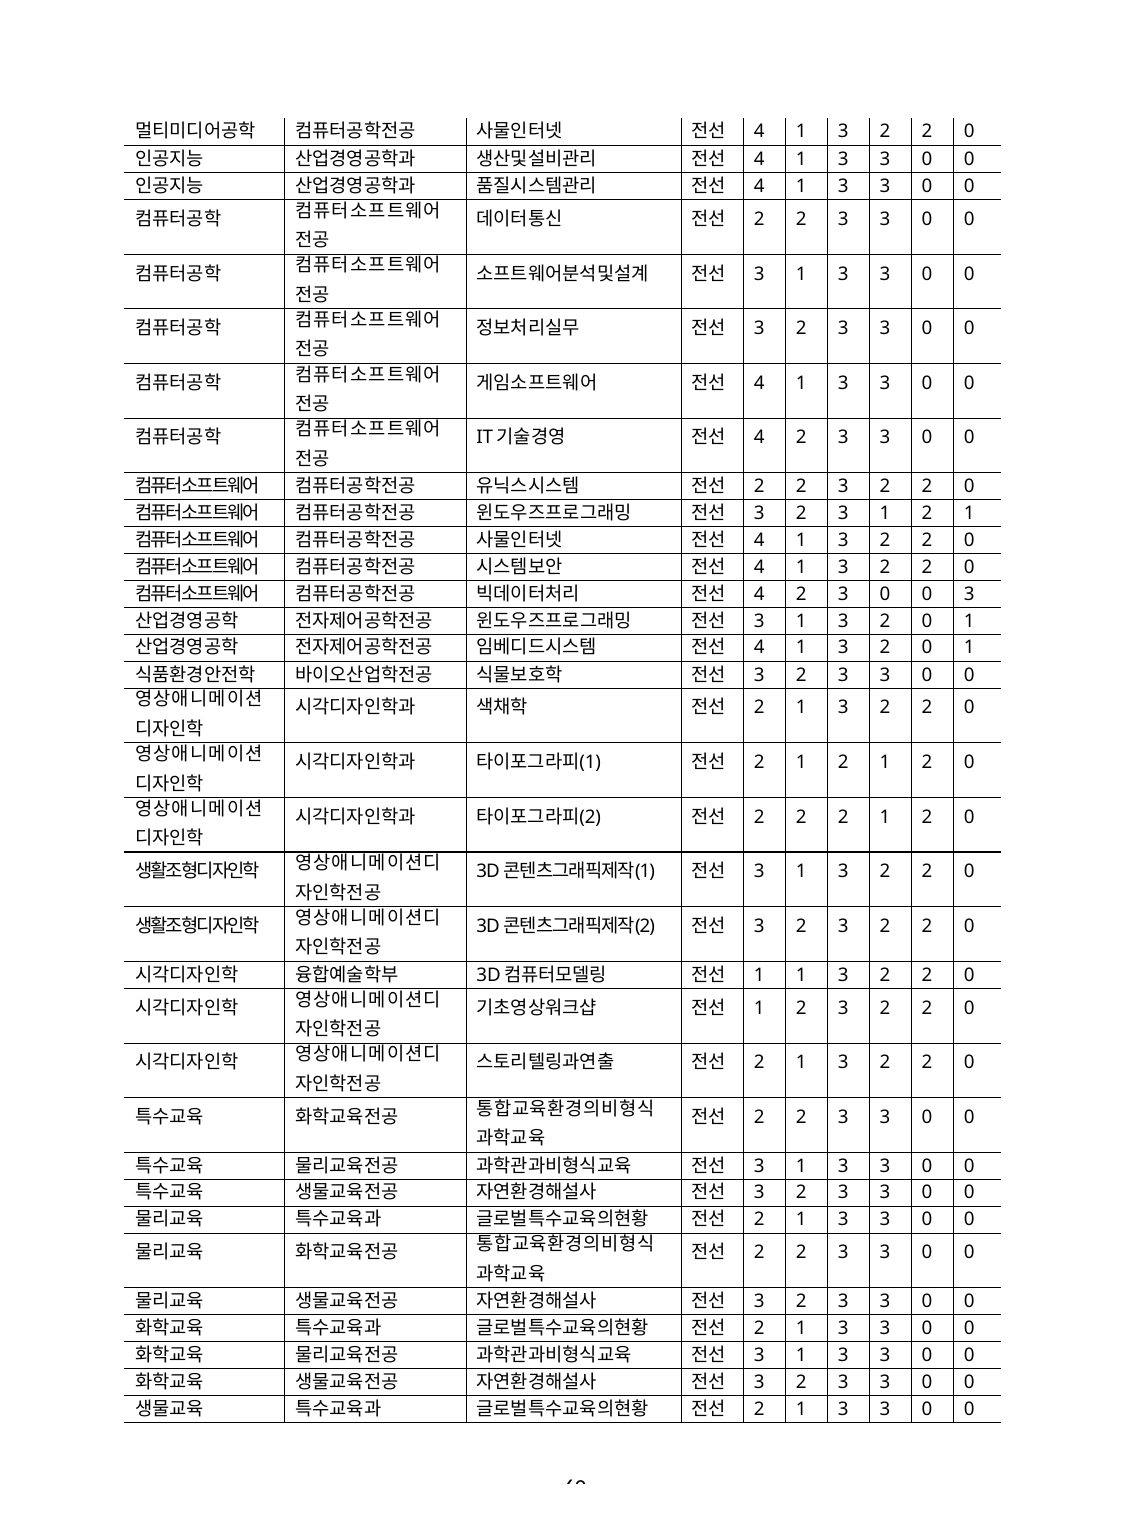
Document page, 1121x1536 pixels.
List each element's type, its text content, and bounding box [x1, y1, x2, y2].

table_cell 화학교육전공 [285, 1098, 466, 1152]
table_cell 3 [744, 1288, 785, 1314]
table_cell 글로벌특수교육의현황 [467, 1207, 681, 1232]
table_cell 영상애니메이션디 자인학전공 [285, 907, 466, 961]
table_cell 0 [954, 146, 1001, 172]
table_cell 산업경영공학과 [285, 173, 466, 199]
table_cell 정보처리실무 [467, 309, 681, 363]
table_cell 전선 [682, 662, 743, 688]
table_cell 3 [828, 1234, 869, 1287]
table_cell 3 [828, 173, 869, 199]
table_cell 2 [870, 554, 911, 580]
table_cell 2 [912, 798, 953, 851]
table_cell 임베디드시스템 [467, 635, 681, 661]
table_cell 영상애니메이션디 자인학전공 [285, 1044, 466, 1097]
table_header 1 [786, 118, 827, 145]
table_cell 전선 [682, 1342, 743, 1368]
table_cell 2 [744, 798, 785, 851]
table_cell 4 [744, 146, 785, 172]
table_cell 3 [828, 581, 869, 607]
table_cell 3 [828, 255, 869, 308]
table_cell 컴퓨터소프트웨어 전공 [285, 364, 466, 418]
table_cell 1 [786, 608, 827, 634]
table_cell 1 [954, 500, 1001, 526]
table_cell 0 [954, 1315, 1001, 1341]
table_cell 화학교육 [124, 1369, 284, 1395]
table_cell 0 [912, 1288, 953, 1314]
table_cell 0 [912, 1207, 953, 1232]
table_cell 2 [786, 581, 827, 607]
table_cell 3 [828, 608, 869, 634]
table_cell 데이터통신 [467, 200, 681, 253]
table_cell 0 [912, 419, 953, 472]
table_cell 1 [786, 853, 827, 906]
table_cell 사물인터넷 [467, 527, 681, 553]
table_cell 특수교육과 [285, 1207, 466, 1232]
table_cell 0 [912, 581, 953, 607]
table_cell 스토리텔링과연출 [467, 1044, 681, 1097]
table_cell 3 [828, 989, 869, 1042]
table_cell 물리교육 [124, 1234, 284, 1287]
table_cell 2 [912, 1044, 953, 1097]
table_cell 0 [954, 1180, 1001, 1206]
table_cell 2 [912, 500, 953, 526]
table_cell 0 [912, 1342, 953, 1368]
table_cell 0 [870, 581, 911, 607]
table_cell 색채학 [467, 689, 681, 742]
table_cell 3 [828, 473, 869, 499]
table_cell 3 [828, 907, 869, 961]
table_cell 인공지능 [124, 173, 284, 199]
table_cell 3 [828, 500, 869, 526]
table_cell 3 [870, 1207, 911, 1232]
table_cell 0 [912, 662, 953, 688]
table_cell 0 [954, 255, 1001, 308]
table_cell 1 [786, 364, 827, 418]
table_cell 전선 [682, 853, 743, 906]
table_cell 0 [954, 1369, 1001, 1395]
table_cell 전선 [682, 364, 743, 418]
table_cell 융합예술학부 [285, 962, 466, 988]
table_cell 컴퓨터소프트웨어 [124, 581, 284, 607]
table_cell 1 [786, 527, 827, 553]
table_cell 2 [870, 853, 911, 906]
table_cell 3 [828, 635, 869, 661]
table_cell 컴퓨터공학 [124, 255, 284, 308]
table_cell 3 [828, 1369, 869, 1395]
table_cell 영상애니메이션 디자인학 [124, 689, 284, 742]
table_cell 바이오산업학전공 [285, 662, 466, 688]
table_cell 3 [870, 1098, 911, 1152]
table_cell 컴퓨터공학 [124, 364, 284, 418]
table_cell 자연환경해설사 [467, 1369, 681, 1395]
table_cell 3 [744, 853, 785, 906]
table_cell 3 [870, 1315, 911, 1341]
table_cell 4 [744, 364, 785, 418]
table_cell 3 [828, 554, 869, 580]
table_cell 1 [744, 989, 785, 1042]
table_cell 컴퓨터공학전공 [285, 500, 466, 526]
table_cell 4 [744, 173, 785, 199]
table_cell 1 [786, 173, 827, 199]
table_cell 4 [744, 527, 785, 553]
table_cell 전선 [682, 173, 743, 199]
table_cell 3 [828, 962, 869, 988]
table_cell 3 [828, 146, 869, 172]
table_cell 2 [744, 1315, 785, 1341]
table_cell 2 [786, 1369, 827, 1395]
table_cell 생물교육 [124, 1396, 284, 1422]
table_cell 생물교육전공 [285, 1369, 466, 1395]
table_cell 4 [744, 581, 785, 607]
table_cell 0 [954, 1044, 1001, 1097]
table_cell 2 [912, 473, 953, 499]
table_cell 전선 [682, 554, 743, 580]
table_cell 2 [744, 1098, 785, 1152]
table_cell 0 [912, 635, 953, 661]
table_header 3 [828, 118, 869, 145]
table_cell 1 [786, 1315, 827, 1341]
table_cell 1 [954, 608, 1001, 634]
table_cell 0 [954, 1342, 1001, 1368]
table_cell 컴퓨터공학전공 [285, 527, 466, 553]
table_cell 3 [828, 1207, 869, 1232]
table_cell 시스템보안 [467, 554, 681, 580]
table_header 컴퓨터공학전공 [285, 118, 466, 145]
table_cell 3 [744, 500, 785, 526]
table_cell 1 [786, 689, 827, 742]
table_cell 2 [744, 1396, 785, 1422]
table_cell 전선 [682, 1207, 743, 1232]
table_cell 1 [870, 743, 911, 797]
table_cell 4 [744, 635, 785, 661]
table_cell 2 [744, 473, 785, 499]
table_header 사물인터넷 [467, 118, 681, 145]
table_cell 영상애니메이션 디자인학 [124, 798, 284, 851]
table_cell 특수교육과 [285, 1396, 466, 1422]
table_cell 0 [912, 200, 953, 253]
table_cell 2 [870, 962, 911, 988]
table_cell 0 [954, 1288, 1001, 1314]
table_cell 전선 [682, 962, 743, 988]
table_cell 특수교육과 [285, 1315, 466, 1341]
table_cell 전선 [682, 798, 743, 851]
table_cell 1 [786, 1153, 827, 1178]
table_cell 글로벌특수교육의현황 [467, 1396, 681, 1422]
table_cell 전선 [682, 309, 743, 363]
table_cell 0 [912, 1180, 953, 1206]
table_cell 2 [786, 1288, 827, 1314]
table_cell 전선 [682, 1369, 743, 1395]
table_cell 0 [912, 1315, 953, 1341]
table_cell 컴퓨터소프트웨어 전공 [285, 200, 466, 253]
table_cell 0 [954, 419, 1001, 472]
table_cell 3 [870, 662, 911, 688]
table_cell 3 [828, 1098, 869, 1152]
table_cell 0 [954, 173, 1001, 199]
table_cell 0 [954, 989, 1001, 1042]
table_cell 식물보호학 [467, 662, 681, 688]
table_cell 3 [828, 527, 869, 553]
table_cell 기초영상워크샵 [467, 989, 681, 1042]
table_cell 3 [870, 255, 911, 308]
table_cell 영상애니메이션디 자인학전공 [285, 853, 466, 906]
table_cell 물리교육 [124, 1207, 284, 1232]
table_cell 2 [786, 473, 827, 499]
table_cell 1 [870, 500, 911, 526]
table_cell 2 [870, 989, 911, 1042]
table_cell 특수교육 [124, 1153, 284, 1178]
table_cell 2 [744, 1234, 785, 1287]
table_cell 소프트웨어분석및설계 [467, 255, 681, 308]
table_cell 3 [744, 662, 785, 688]
table_cell 전선 [682, 500, 743, 526]
table_cell 0 [954, 689, 1001, 742]
table_cell 과학관과비형식교육 [467, 1153, 681, 1178]
table_cell 2 [912, 527, 953, 553]
table_cell 윈도우즈프로그래밍 [467, 608, 681, 634]
table_cell 0 [954, 962, 1001, 988]
table_cell 1 [786, 635, 827, 661]
table_cell 0 [912, 1234, 953, 1287]
table_header 4 [744, 118, 785, 145]
table_cell 전선 [682, 200, 743, 253]
table_cell 0 [912, 1098, 953, 1152]
table_cell 산업경영공학 [124, 635, 284, 661]
table_cell 0 [954, 907, 1001, 961]
table_header 멀티미디어공학 [124, 118, 284, 145]
table_cell 전선 [682, 146, 743, 172]
table_cell 3 [828, 1153, 869, 1178]
table_cell 2 [786, 907, 827, 961]
table_cell 시각디자인학과 [285, 743, 466, 797]
table_cell 0 [912, 1369, 953, 1395]
table_cell 1 [786, 554, 827, 580]
table_cell 품질시스템관리 [467, 173, 681, 199]
table_cell 컴퓨터소프트웨어 [124, 527, 284, 553]
table_cell 0 [954, 743, 1001, 797]
table_cell 2 [912, 689, 953, 742]
table_cell 1 [954, 635, 1001, 661]
table_cell 3 [870, 1342, 911, 1368]
table_cell 빅데이터처리 [467, 581, 681, 607]
table_cell 물리교육전공 [285, 1153, 466, 1178]
table_cell 4 [744, 554, 785, 580]
table_cell 2 [786, 200, 827, 253]
table_cell 특수교육 [124, 1180, 284, 1206]
table_cell 3 [828, 1342, 869, 1368]
table_cell 컴퓨터소프트웨어 전공 [285, 419, 466, 472]
table_cell 전자제어공학전공 [285, 608, 466, 634]
table_cell 윈도우즈프로그래밍 [467, 500, 681, 526]
table_cell 3 [744, 1180, 785, 1206]
table_cell 3 [828, 853, 869, 906]
table_cell 2 [912, 743, 953, 797]
table_cell 컴퓨터공학전공 [285, 554, 466, 580]
table_cell 통합교육환경의비형식 과학교육 [467, 1098, 681, 1152]
table_cell 2 [786, 1098, 827, 1152]
table_cell 유닉스시스템 [467, 473, 681, 499]
table_cell 컴퓨터공학 [124, 200, 284, 253]
table_cell 2 [912, 962, 953, 988]
table_cell 시각디자인학 [124, 962, 284, 988]
table_cell 시각디자인학과 [285, 798, 466, 851]
table_cell 0 [954, 1234, 1001, 1287]
table_cell 1 [786, 743, 827, 797]
table_cell 0 [954, 1207, 1001, 1232]
table_cell 2 [870, 907, 911, 961]
table_cell 3 [744, 1369, 785, 1395]
table_cell 자연환경해설사 [467, 1180, 681, 1206]
table_cell 타이포그라피(2) [467, 798, 681, 851]
table_header 0 [954, 118, 1001, 145]
table_cell 3 [744, 1342, 785, 1368]
table_cell 0 [954, 853, 1001, 906]
table_cell 3 [828, 1396, 869, 1422]
table_cell 3 [870, 419, 911, 472]
table_cell 전선 [682, 1315, 743, 1341]
table_cell 1 [786, 962, 827, 988]
table_cell 0 [954, 200, 1001, 253]
table_cell 3 [870, 364, 911, 418]
table_cell 전선 [682, 1044, 743, 1097]
table_cell 3 [828, 1044, 869, 1097]
table_cell 3 [870, 146, 911, 172]
table_cell 2 [912, 853, 953, 906]
table_cell 3 [828, 1180, 869, 1206]
table_cell 영상애니메이션 디자인학 [124, 743, 284, 797]
table_cell 특수교육 [124, 1098, 284, 1152]
table_cell 0 [954, 473, 1001, 499]
table_cell 2 [744, 200, 785, 253]
table_cell 2 [786, 798, 827, 851]
table_cell 전선 [682, 635, 743, 661]
table_header 2 [870, 118, 911, 145]
table_cell 2 [786, 1180, 827, 1206]
table_cell 1 [786, 146, 827, 172]
table_cell 1 [786, 1207, 827, 1232]
table_cell 전선 [682, 1153, 743, 1178]
table_cell 전선 [682, 689, 743, 742]
table_cell 생물교육전공 [285, 1288, 466, 1314]
table_cell 2 [744, 743, 785, 797]
table_cell 3 [828, 689, 869, 742]
table_cell 2 [870, 689, 911, 742]
table_cell 전선 [682, 255, 743, 308]
table_header 전선 [682, 118, 743, 145]
table_cell 2 [912, 989, 953, 1042]
table_cell 전선 [682, 907, 743, 961]
table_cell 2 [744, 689, 785, 742]
table_cell 산업경영공학과 [285, 146, 466, 172]
table_cell 컴퓨터공학 [124, 419, 284, 472]
table_cell 전선 [682, 743, 743, 797]
table_cell 3 [744, 1153, 785, 1178]
table_cell 0 [954, 1153, 1001, 1178]
table_cell 2 [786, 1234, 827, 1287]
table_cell 3 [744, 907, 785, 961]
table_cell 타이포그라피(1) [467, 743, 681, 797]
table_cell 인공지능 [124, 146, 284, 172]
table_cell 0 [912, 146, 953, 172]
table_cell 0 [912, 1396, 953, 1422]
table_cell 3 [870, 1369, 911, 1395]
table_cell 3D컴퓨터모델링 [467, 962, 681, 988]
table_cell 컴퓨터소프트웨어 전공 [285, 309, 466, 363]
table_cell 3 [870, 1288, 911, 1314]
table_cell 시각디자인학 [124, 1044, 284, 1097]
table_cell 3 [828, 419, 869, 472]
table_cell 식품환경안전학 [124, 662, 284, 688]
table_cell 게임소프트웨어 [467, 364, 681, 418]
table_cell 0 [954, 662, 1001, 688]
table_cell 3 [870, 200, 911, 253]
table_cell 1 [870, 798, 911, 851]
table_cell 생물교육전공 [285, 1180, 466, 1206]
table_cell 0 [954, 554, 1001, 580]
table_cell 4 [744, 419, 785, 472]
table_cell 3 [828, 1315, 869, 1341]
table_header 2 [912, 118, 953, 145]
table_cell 0 [954, 309, 1001, 363]
table_cell 3 [870, 1180, 911, 1206]
table_cell 글로벌특수교육의현황 [467, 1315, 681, 1341]
table_cell 화학교육전공 [285, 1234, 466, 1287]
table_cell 3 [870, 173, 911, 199]
table_cell 컴퓨터소프트웨어 [124, 473, 284, 499]
table_cell 영상애니메이션디 자인학전공 [285, 989, 466, 1042]
table_cell 0 [954, 798, 1001, 851]
table_cell 3 [828, 200, 869, 253]
table_cell 3 [744, 309, 785, 363]
table_cell 3D콘텐츠그래픽제작(2) [467, 907, 681, 961]
table_cell 전선 [682, 1288, 743, 1314]
table_cell 2 [870, 635, 911, 661]
table_cell 3 [744, 255, 785, 308]
table_cell 컴퓨터소프트웨어 [124, 500, 284, 526]
table_cell 2 [870, 608, 911, 634]
table_cell 0 [912, 364, 953, 418]
table_cell 시각디자인학과 [285, 689, 466, 742]
table_cell 0 [912, 255, 953, 308]
table_cell 3 [828, 1288, 869, 1314]
table_cell 2 [828, 798, 869, 851]
table_cell 시각디자인학 [124, 989, 284, 1042]
table_cell 전선 [682, 473, 743, 499]
table_cell 화학교육 [124, 1315, 284, 1341]
table_cell 전선 [682, 419, 743, 472]
table_cell 2 [786, 662, 827, 688]
table_cell 0 [912, 608, 953, 634]
table_cell 2 [786, 309, 827, 363]
table_cell 3 [870, 1396, 911, 1422]
table_cell 화학교육 [124, 1342, 284, 1368]
table_cell 통합교육환경의비형식 과학교육 [467, 1234, 681, 1287]
table_cell 1 [786, 1396, 827, 1422]
table_cell 2 [786, 500, 827, 526]
table_cell 컴퓨터소프트웨어 [124, 554, 284, 580]
table_cell 전선 [682, 989, 743, 1042]
table_cell 전선 [682, 527, 743, 553]
table_cell 1 [744, 962, 785, 988]
table_cell 전선 [682, 608, 743, 634]
table_cell 생산및설비관리 [467, 146, 681, 172]
table_cell 2 [870, 527, 911, 553]
table_cell 3 [828, 309, 869, 363]
table_cell 0 [954, 1396, 1001, 1422]
table_cell 2 [786, 989, 827, 1042]
table_cell 2 [912, 554, 953, 580]
table_cell 전선 [682, 1180, 743, 1206]
table_cell 전자제어공학전공 [285, 635, 466, 661]
table_cell 전선 [682, 1234, 743, 1287]
table_cell 3 [870, 1234, 911, 1287]
table_cell 2 [744, 1207, 785, 1232]
table_cell 0 [954, 527, 1001, 553]
table_cell 3 [828, 662, 869, 688]
table_cell 전선 [682, 1098, 743, 1152]
table_cell 0 [912, 1153, 953, 1178]
table_cell 전선 [682, 1396, 743, 1422]
table_cell 2 [870, 1044, 911, 1097]
table_cell 1 [786, 1044, 827, 1097]
table_cell 컴퓨터소프트웨어 전공 [285, 255, 466, 308]
table_cell 0 [954, 364, 1001, 418]
table_cell 0 [954, 1098, 1001, 1152]
table_cell IT기술경영 [467, 419, 681, 472]
table_cell 전선 [682, 581, 743, 607]
table_cell 2 [744, 1044, 785, 1097]
table_cell 2 [912, 907, 953, 961]
table_cell 컴퓨터공학전공 [285, 473, 466, 499]
table_cell 컴퓨터공학 [124, 309, 284, 363]
table_cell 산업경영공학 [124, 608, 284, 634]
table_cell 3 [954, 581, 1001, 607]
table_cell 0 [912, 173, 953, 199]
table_cell 생활조형디자인학 [124, 907, 284, 961]
table_cell 0 [912, 309, 953, 363]
table_cell 1 [786, 1342, 827, 1368]
table_cell 3 [828, 364, 869, 418]
table_cell 1 [786, 255, 827, 308]
table_cell 과학관과비형식교육 [467, 1342, 681, 1368]
table_cell 2 [828, 743, 869, 797]
table_cell 3 [744, 608, 785, 634]
table_cell 2 [786, 419, 827, 472]
table_cell 생활조형디자인학 [124, 853, 284, 906]
table_cell 자연환경해설사 [467, 1288, 681, 1314]
table_cell 2 [870, 473, 911, 499]
table_cell 3D콘텐츠그래픽제작(1) [467, 853, 681, 906]
table_cell 물리교육 [124, 1288, 284, 1314]
table_cell 컴퓨터공학전공 [285, 581, 466, 607]
table_cell 3 [870, 1153, 911, 1178]
table_cell 물리교육전공 [285, 1342, 466, 1368]
table_cell 3 [870, 309, 911, 363]
